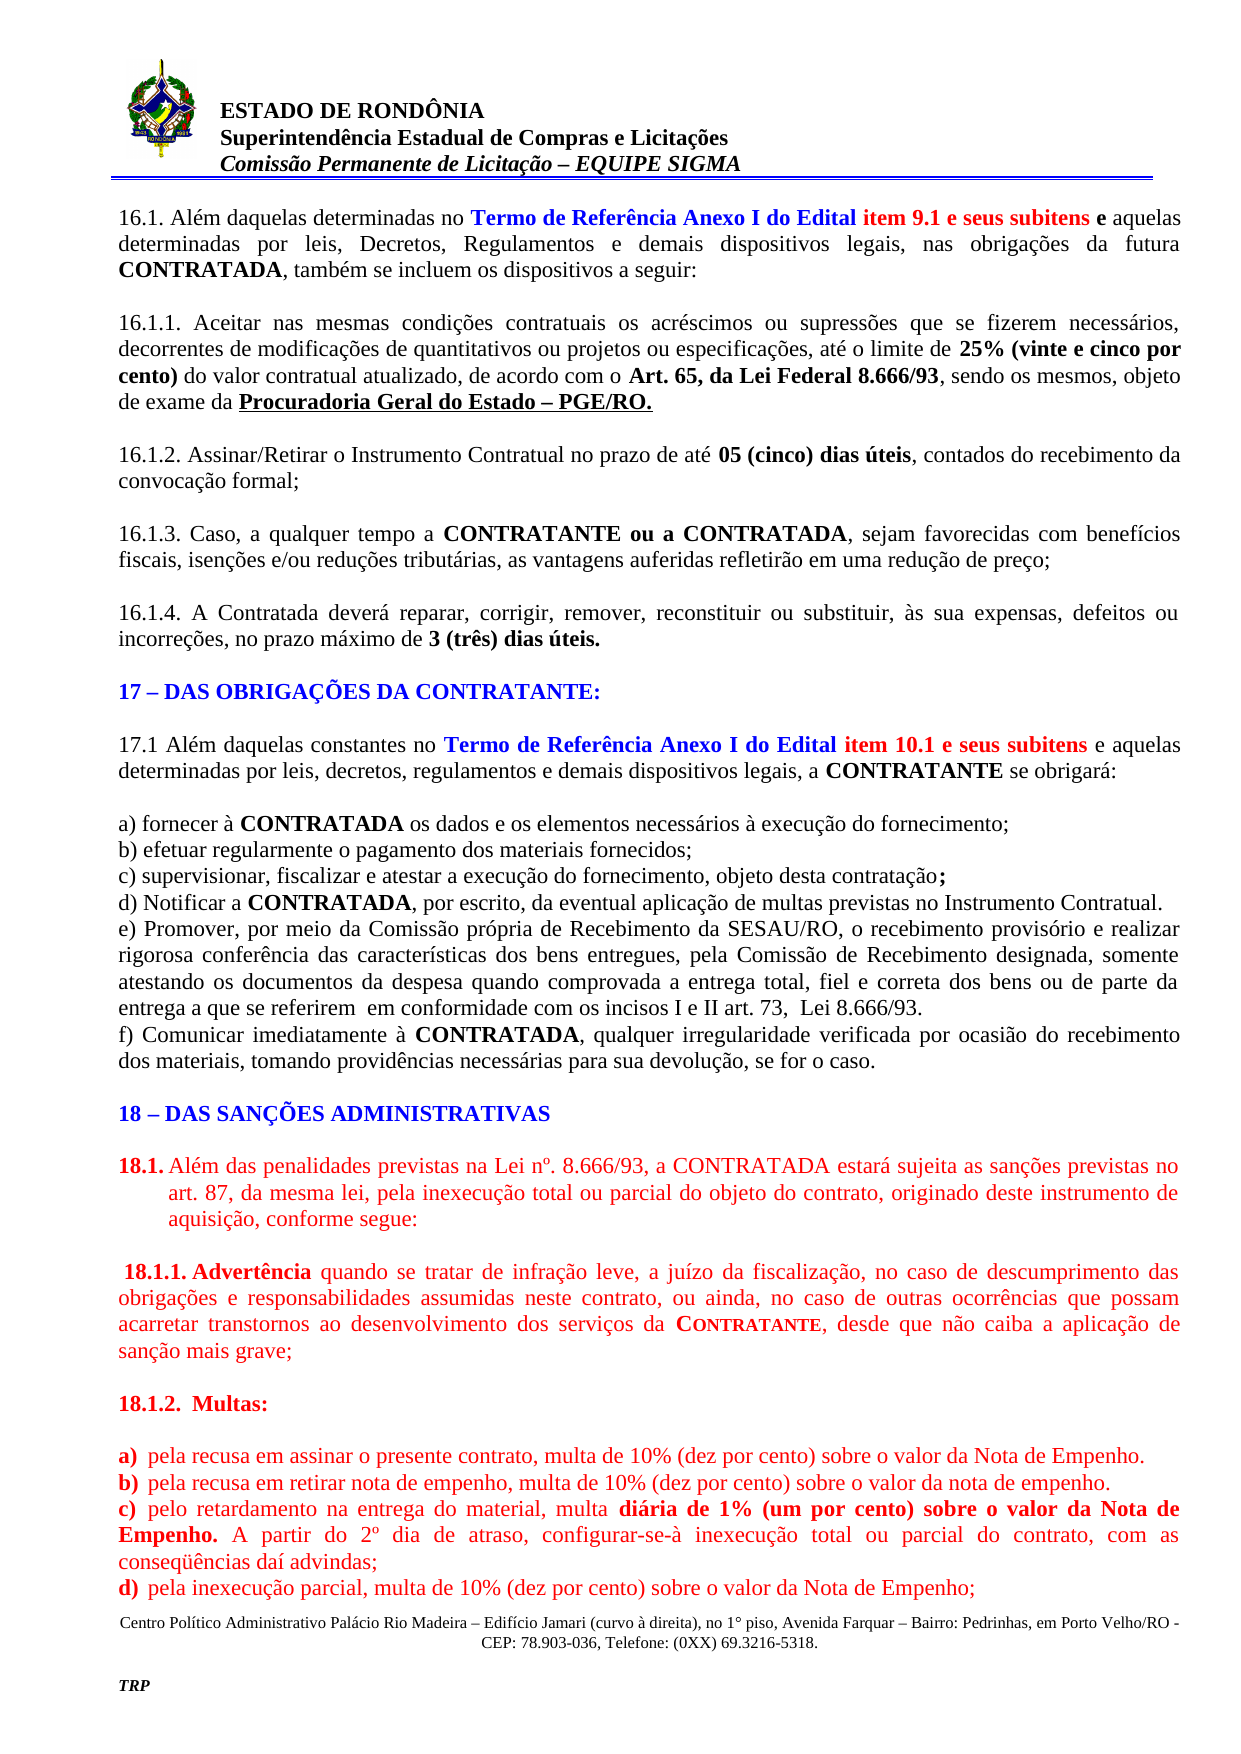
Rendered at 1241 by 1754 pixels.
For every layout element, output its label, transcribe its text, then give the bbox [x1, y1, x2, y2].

list pela inexecução parcial, multa de 10% (dez por cento) sobre o valor da Nota de Empenho; [118, 1574, 1181, 1600]
list pelo retardamento na entrega do material, multa diária de 1% (um por cento) sobre o valor da Nota de Empenho. A partir do 2º dia de atraso, configurar-se-à inexecução total ou parcial do contrato, com as conseqüências daí advindas; [118, 1495, 1181, 1574]
text 16.1.2. Assinar/Retirar o Instrumento Contratual no prazo de até 05 (cinco) dias úteis, contados do recebimento da convocação formal; [118, 441, 1181, 493]
text 16.1.3. Caso, a qualquer tempo a CONTRATANTE ou a CONTRATADA, sejam favorecidas com benefícios fiscais, isenções e/ou reduções tributárias, as vantagens auferidas refletirão em uma redução de preço; [118, 520, 1181, 573]
list Advertência quando se tratar de infração leve, a juízo da fiscalização, no caso de descumprimento das obrigações e responsabilidades assumidas neste contrato, ou ainda, no caso de outras ocorrências que possam acarretar transtornos ao desenvolvimento dos serviços da Contratante, desde que não caiba a aplicação de sanção mais grave; [118, 1258, 1181, 1363]
text 16.1.4. A Contratada deverá reparar, corrigir, remover, reconstituir ou substituir, às sua expensas, defeitos ou incorreções, no prazo máximo de 3 (três) dias úteis. [118, 599, 1181, 652]
text f) Comunicar imediatamente à CONTRATADA, qualquer irregularidade verificada por ocasião do recebimento dos materiais, tomando providências necessárias para sua devolução, se for o caso. [118, 1021, 1181, 1073]
text d) Notificar a CONTRATADA, por escrito, da eventual aplicação de multas previstas no Instrumento Contratual. [118, 889, 1181, 915]
list pela recusa em assinar o presente contrato, multa de 10% (dez por cento) sobre o valor da Nota de Empenho. [118, 1442, 1181, 1469]
text e) Promover, por meio da Comissão própria de Recebimento da SESAU/RO, o recebimento provisório e realizar rigorosa conferência das características dos bens entregues, pela Comissão de Recebimento designada, somente atestando os documentos da despesa quando comprovada a entrega total, fiel e correta dos bens ou de parte da entrega a que se referirem em conformidade com os incisos I e II art. 73, Lei 8.666/93. [118, 915, 1181, 1021]
list – DAS SANÇÕES ADMINISTRATIVAS [118, 1100, 1181, 1126]
picture [125, 59, 198, 159]
text 17 – DAS OBRIGAÇÕES DA CONTRATANTE: [118, 678, 1181, 704]
text c) supervisionar, fiscalizar e atestar a execução do fornecimento, objeto desta contratação; [118, 862, 1181, 889]
list pela recusa em retirar nota de empenho, multa de 10% (dez por cento) sobre o valor da nota de empenho. [118, 1469, 1181, 1495]
list Além das penalidades previstas na Lei nº. 8.666/93, a CONTRATADA estará sujeita as sanções previstas no art. 87, da mesma lei, pela inexecução total ou parcial do objeto do contrato, originado deste instrumento de aquisição, conforme segue: [118, 1152, 1181, 1231]
text 16.1.1. Aceitar nas mesmas condições contratuais os acréscimos ou supressões que se fizerem necessários, decorrentes de modificações de quantitativos ou projetos ou especificações, até o limite de 25% (vinte e cinco por cento) do valor contratual atualizado, de acordo com o Art. 65, da Lei Federal 8.666/93, sendo os mesmos, objeto de exame da Procuradoria Geral do Estado – PGE/RO. [118, 309, 1181, 414]
text 17.1 Além daquelas constantes no Termo de Referência Anexo I do Edital item 10.1 e seus subitens e aquelas determinadas por leis, decretos, regulamentos e demais dispositivos legais, a CONTRATANTE se obrigará: [118, 731, 1181, 783]
list Multas: [118, 1389, 1181, 1416]
text 16.1. Além daquelas determinadas no Termo de Referência Anexo I do Edital item 9.1 e seus subitens e aquelas determinadas por leis, Decretos, Regulamentos e demais dispositivos legais, nas obrigações da futura CONTRATADA, também se incluem os dispositivos a seguir: [118, 204, 1181, 283]
text a) fornecer à CONTRATADA os dados e os elementos necessários à execução do fornecimento; [118, 810, 1181, 836]
text b) efetuar regularmente o pagamento dos materiais fornecidos; [118, 836, 1181, 862]
